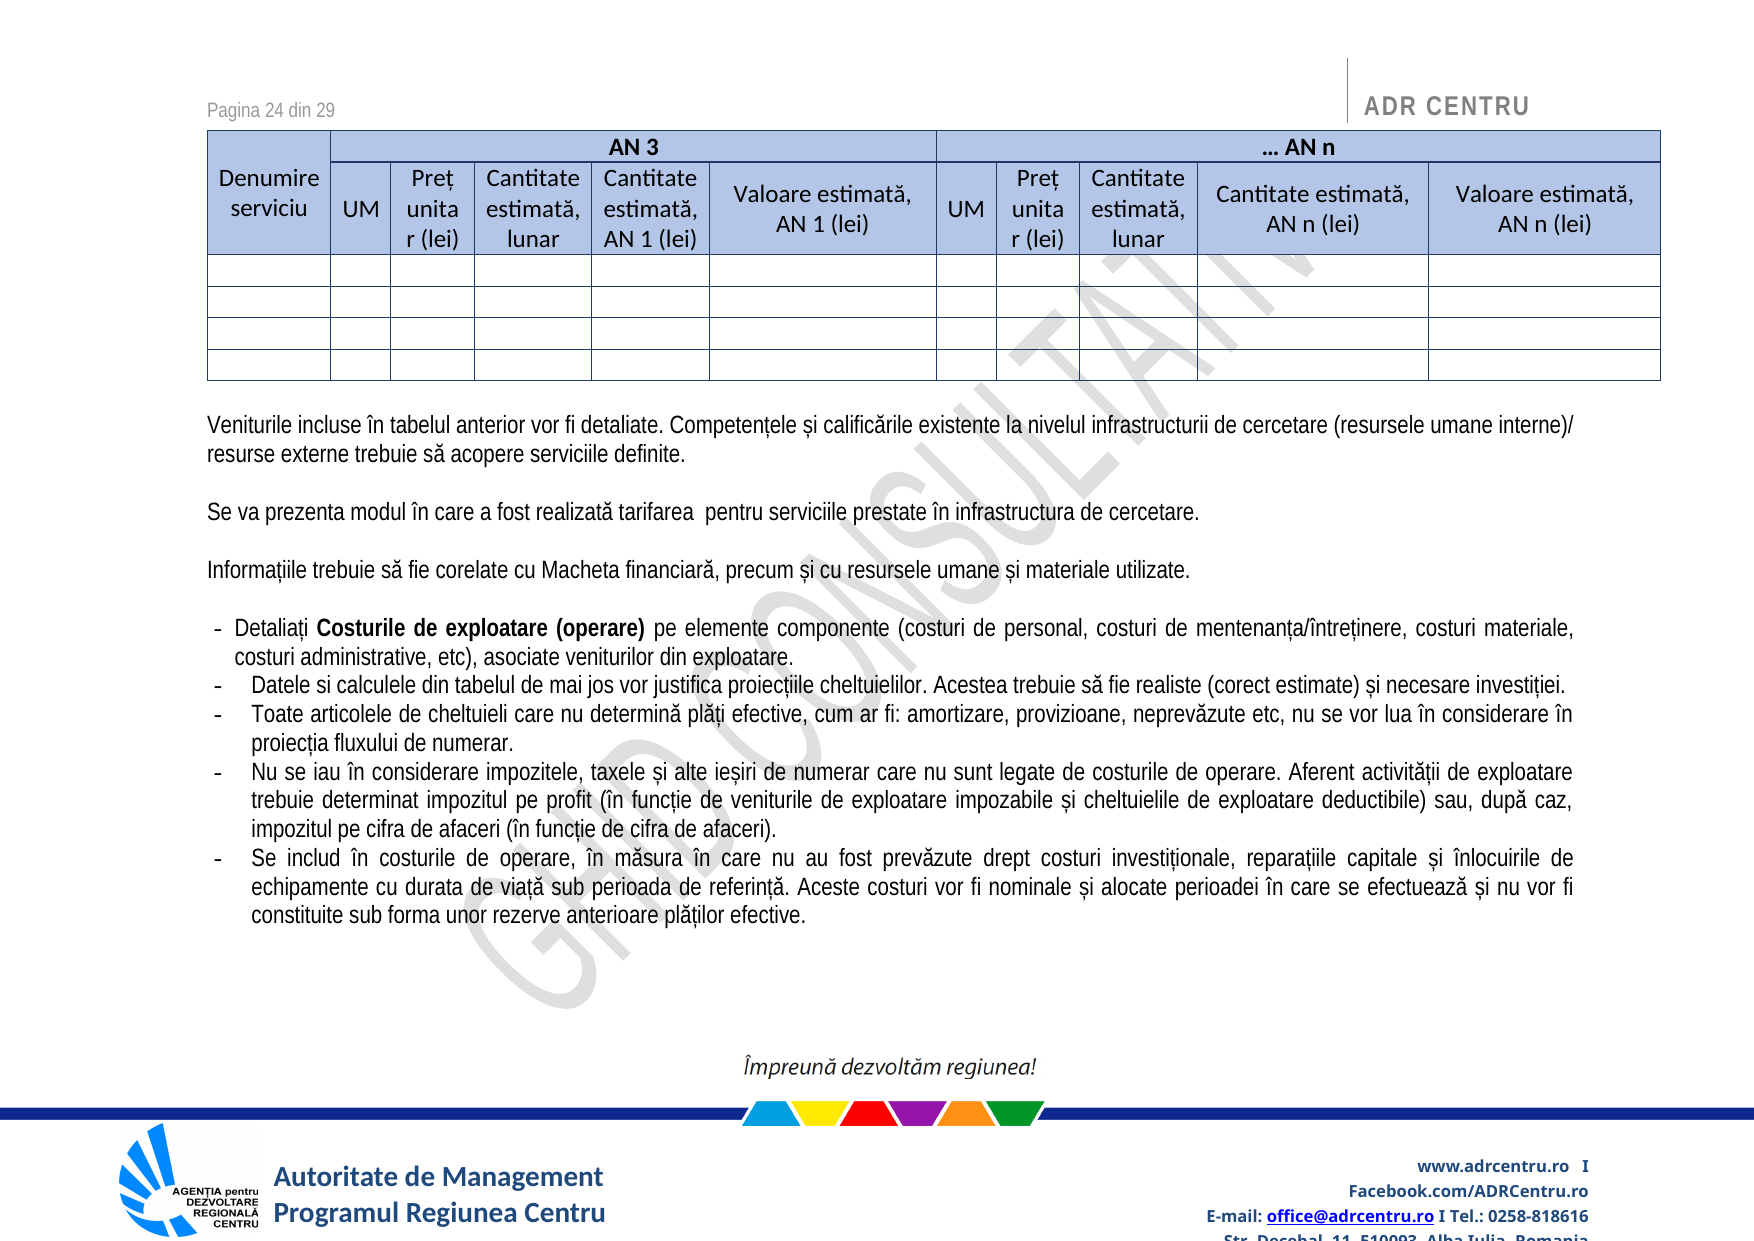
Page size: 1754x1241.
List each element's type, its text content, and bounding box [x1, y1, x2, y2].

table_cell … AN n [937, 131, 1660, 161]
table_cell [937, 350, 996, 380]
table_cell Cantitate estimată, AN 1 (lei) [592, 163, 709, 254]
table_cell Cantitate estimată, AN n (lei) [1198, 163, 1428, 254]
table_cell [208, 287, 330, 317]
table_cell [475, 350, 591, 380]
table_cell AN 3 [331, 131, 936, 161]
table_cell Valoare estimată, AN n (lei) [1429, 163, 1660, 254]
table_cell [1429, 255, 1660, 286]
table_cell [1080, 350, 1197, 380]
list Nu se iau în considerare impozitele, taxele și alte ieșiri de numerar care nu sunt legate de costurile de operare. Aferent activității de exploatare trebuie determinat impozitul pe profit (în funcție de veniturile de exploatare impozabile și cheltuielile de exploatare deductibile) sau, după caz, impozitul pe cifra de afaceri (în funcție de cifra de afaceri). [214, 756, 1577, 843]
table_cell Denumire serviciu [208, 131, 330, 254]
picture [787, 1101, 1754, 1126]
table_cell [331, 318, 390, 349]
table_cell [1429, 318, 1660, 349]
table_cell [331, 350, 390, 380]
list Datele si calculele din tabelul de mai jos vor justifica proiecțiile cheltuielilor. Acestea trebuie să fie realiste (corect estimate) și necesare investiției. [214, 670, 1577, 699]
table_cell [331, 255, 390, 286]
table_cell [1198, 287, 1428, 317]
picture [731, 1053, 1050, 1079]
table_cell [937, 318, 996, 349]
table_cell [1198, 350, 1428, 380]
table_cell [997, 255, 1079, 286]
table_cell [592, 287, 709, 317]
table_cell [1429, 287, 1660, 317]
table_cell [208, 255, 330, 286]
list Toate articolele de cheltuieli care nu determină plăți efective, cum ar fi: amortizare, provizioane, neprevăzute etc, nu se vor lua în considerare în proiecția fluxului de numerar. [214, 699, 1577, 756]
table_cell [1080, 255, 1197, 286]
text Se va prezenta modul în care a fost realizată tarifarea pentru serviciile prestate în infrastructura de cercetare. [207, 497, 1577, 526]
picture [0, 1101, 755, 1237]
table_cell [710, 318, 936, 349]
table_cell [391, 350, 474, 380]
table_cell [475, 318, 591, 349]
table_cell [710, 350, 936, 380]
table_cell Preț unitar (lei) [391, 163, 474, 254]
table_cell [475, 287, 591, 317]
table_cell [1198, 318, 1428, 349]
table_cell [1198, 255, 1428, 286]
table_cell [592, 255, 709, 286]
table_cell Cantitate estimată, lunar [1080, 163, 1197, 254]
table_cell [208, 350, 330, 380]
table_cell [937, 287, 996, 317]
table_cell [592, 350, 709, 380]
list Se includ în costurile de operare, în măsura în care nu au fost prevăzute drept costuri investiționale, reparațiile capitale și înlocuirile de echipamente cu durata de viață sub perioada de referință. Aceste costuri vor fi nominale și alocate perioadei în care se efectuează și nu vor fi constituite sub forma unor rezerve anterioare plăților efective. [214, 843, 1577, 929]
table_cell [331, 287, 390, 317]
table_cell [475, 255, 591, 286]
table_cell [997, 318, 1079, 349]
list Detaliați Costurile de exploatare (operare) pe elemente componente (costuri de personal, costuri de mentenanța/întreținere, costuri materiale, costuri administrative, etc), asociate veniturilor din exploatare. [214, 613, 1577, 670]
table_cell [592, 318, 709, 349]
table_cell [1080, 318, 1197, 349]
table_cell [391, 255, 474, 286]
table_cell UM [937, 163, 996, 254]
table_cell [1080, 287, 1197, 317]
table_cell UM [331, 163, 390, 254]
table_cell [710, 287, 936, 317]
table_cell Preț unitar (lei) [997, 163, 1079, 254]
table_cell Cantitate estimată, lunar [475, 163, 591, 254]
text Veniturile incluse în tabelul anterior vor fi detaliate. Competențele și calificările existente la nivelul infrastructurii de cercetare (resursele umane interne)/ resurse externe trebuie să acopere serviciile definite. [207, 411, 1577, 468]
table_cell [997, 350, 1079, 380]
table_cell [208, 318, 330, 349]
table_cell [1429, 350, 1660, 380]
table_cell [391, 287, 474, 317]
table_cell Valoare estimată, AN 1 (lei) [710, 163, 936, 254]
table_cell [710, 255, 936, 286]
table_cell [937, 255, 996, 286]
table_cell [997, 287, 1079, 317]
table_cell [391, 318, 474, 349]
text Informațiile trebuie să fie corelate cu Macheta financiară, precum și cu resursele umane și materiale utilizate. [207, 555, 1577, 583]
